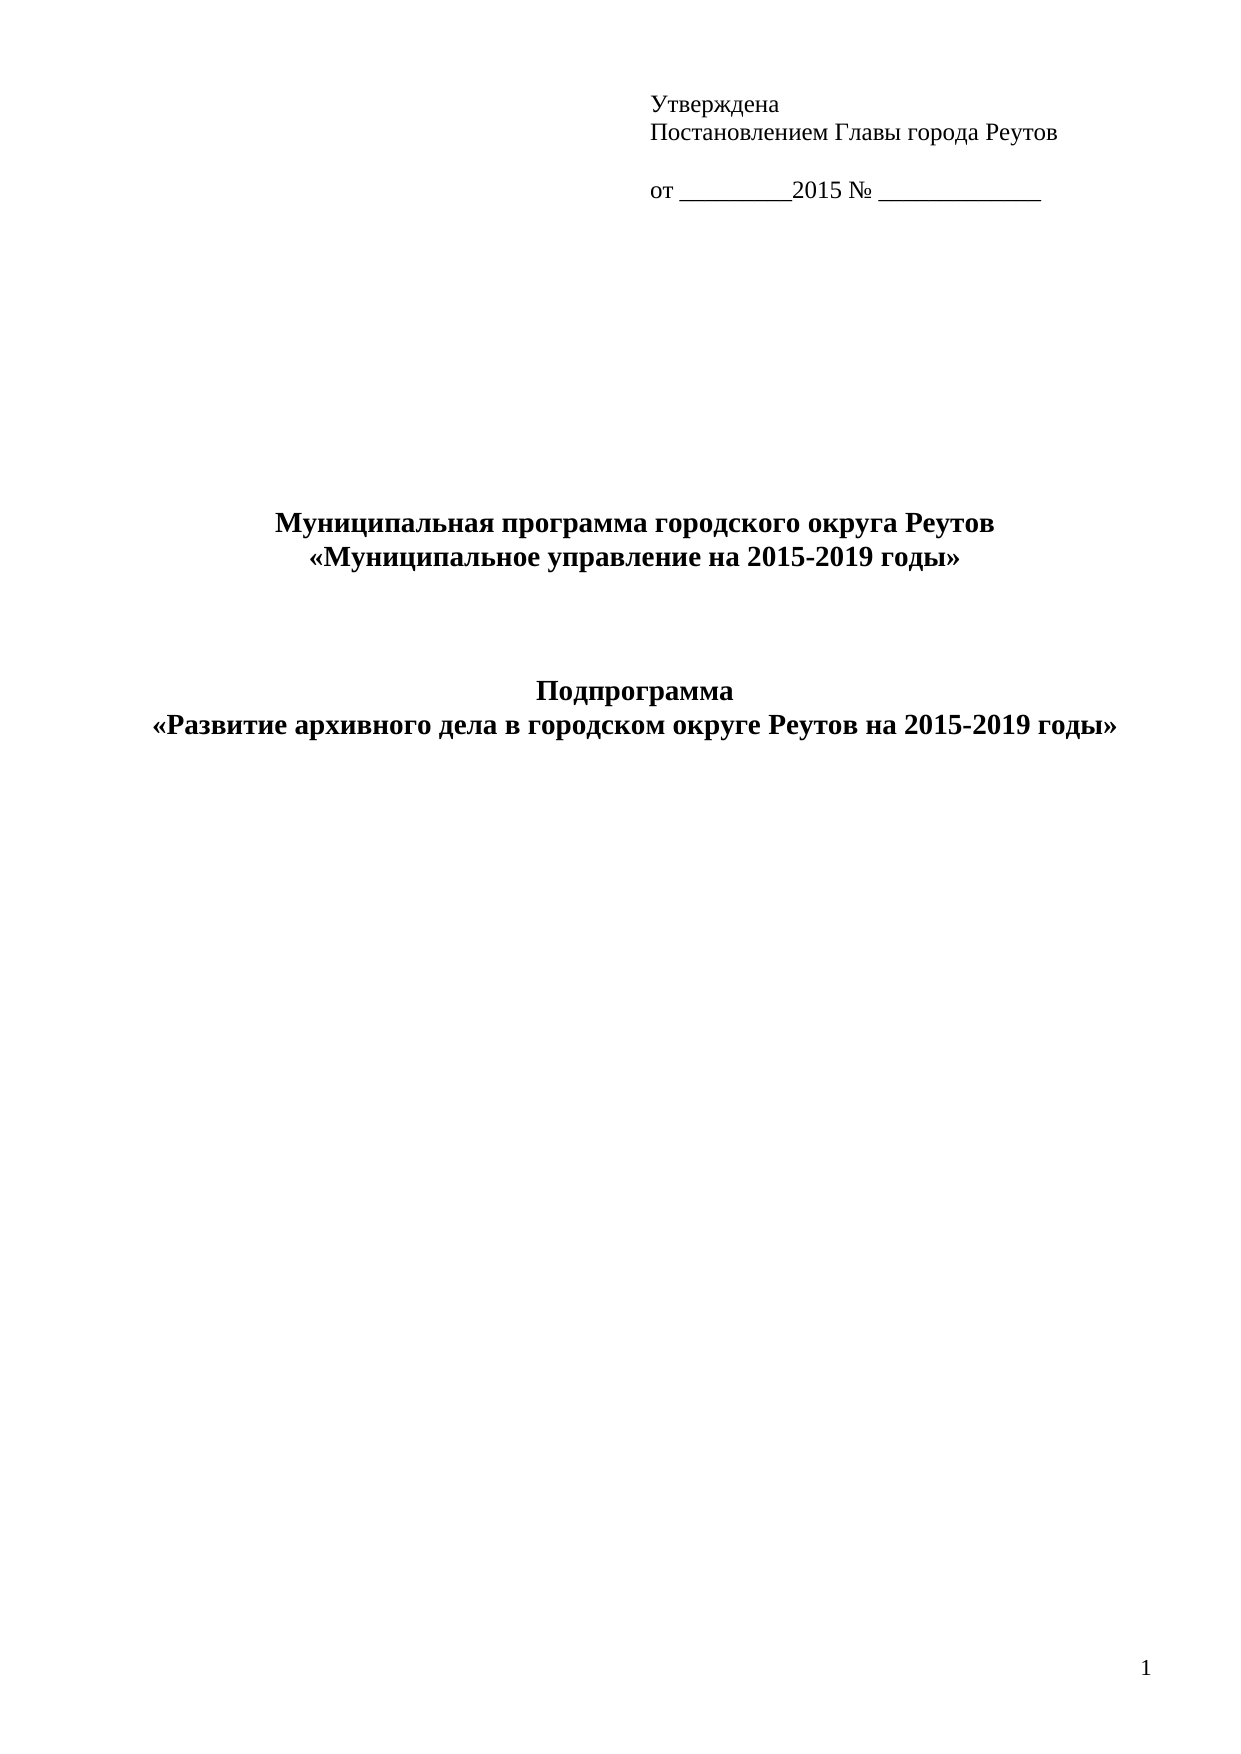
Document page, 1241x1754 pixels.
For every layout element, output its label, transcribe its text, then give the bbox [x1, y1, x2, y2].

text Муниципальная программа городского округа Реутов [118, 506, 1152, 539]
text «Развитие архивного дела в городском округе Реутов на 2015-2019 годы» [118, 707, 1152, 740]
text «Муниципальное управление на 2015-2019 годы» [118, 539, 1152, 573]
text от _________2015 № _____________ [650, 175, 1152, 204]
text Утверждена [650, 89, 1152, 117]
text Постановлением Главы города Реутов [650, 117, 1152, 146]
text Подпрограмма [118, 673, 1152, 707]
